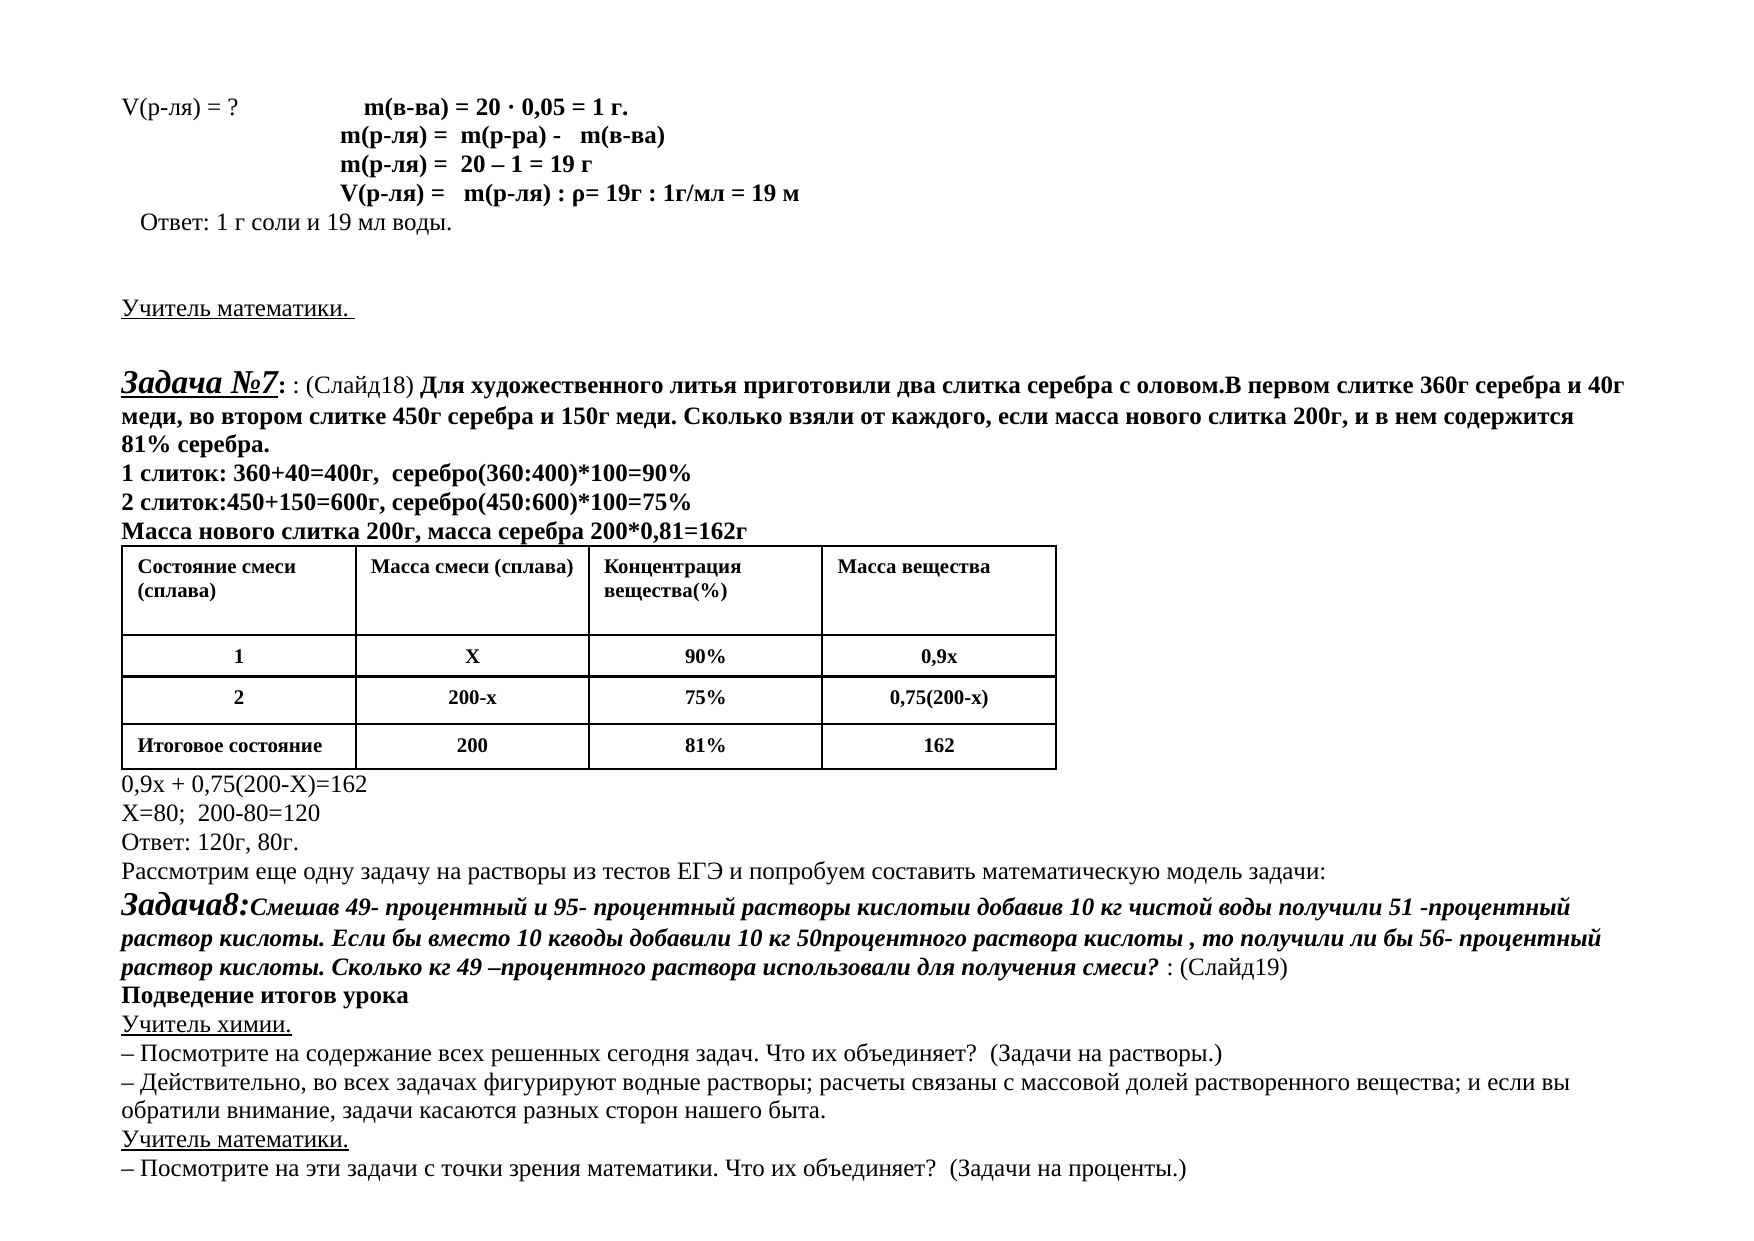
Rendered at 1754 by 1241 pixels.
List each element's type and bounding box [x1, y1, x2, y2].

table_cell [118, 89, 1634, 1185]
